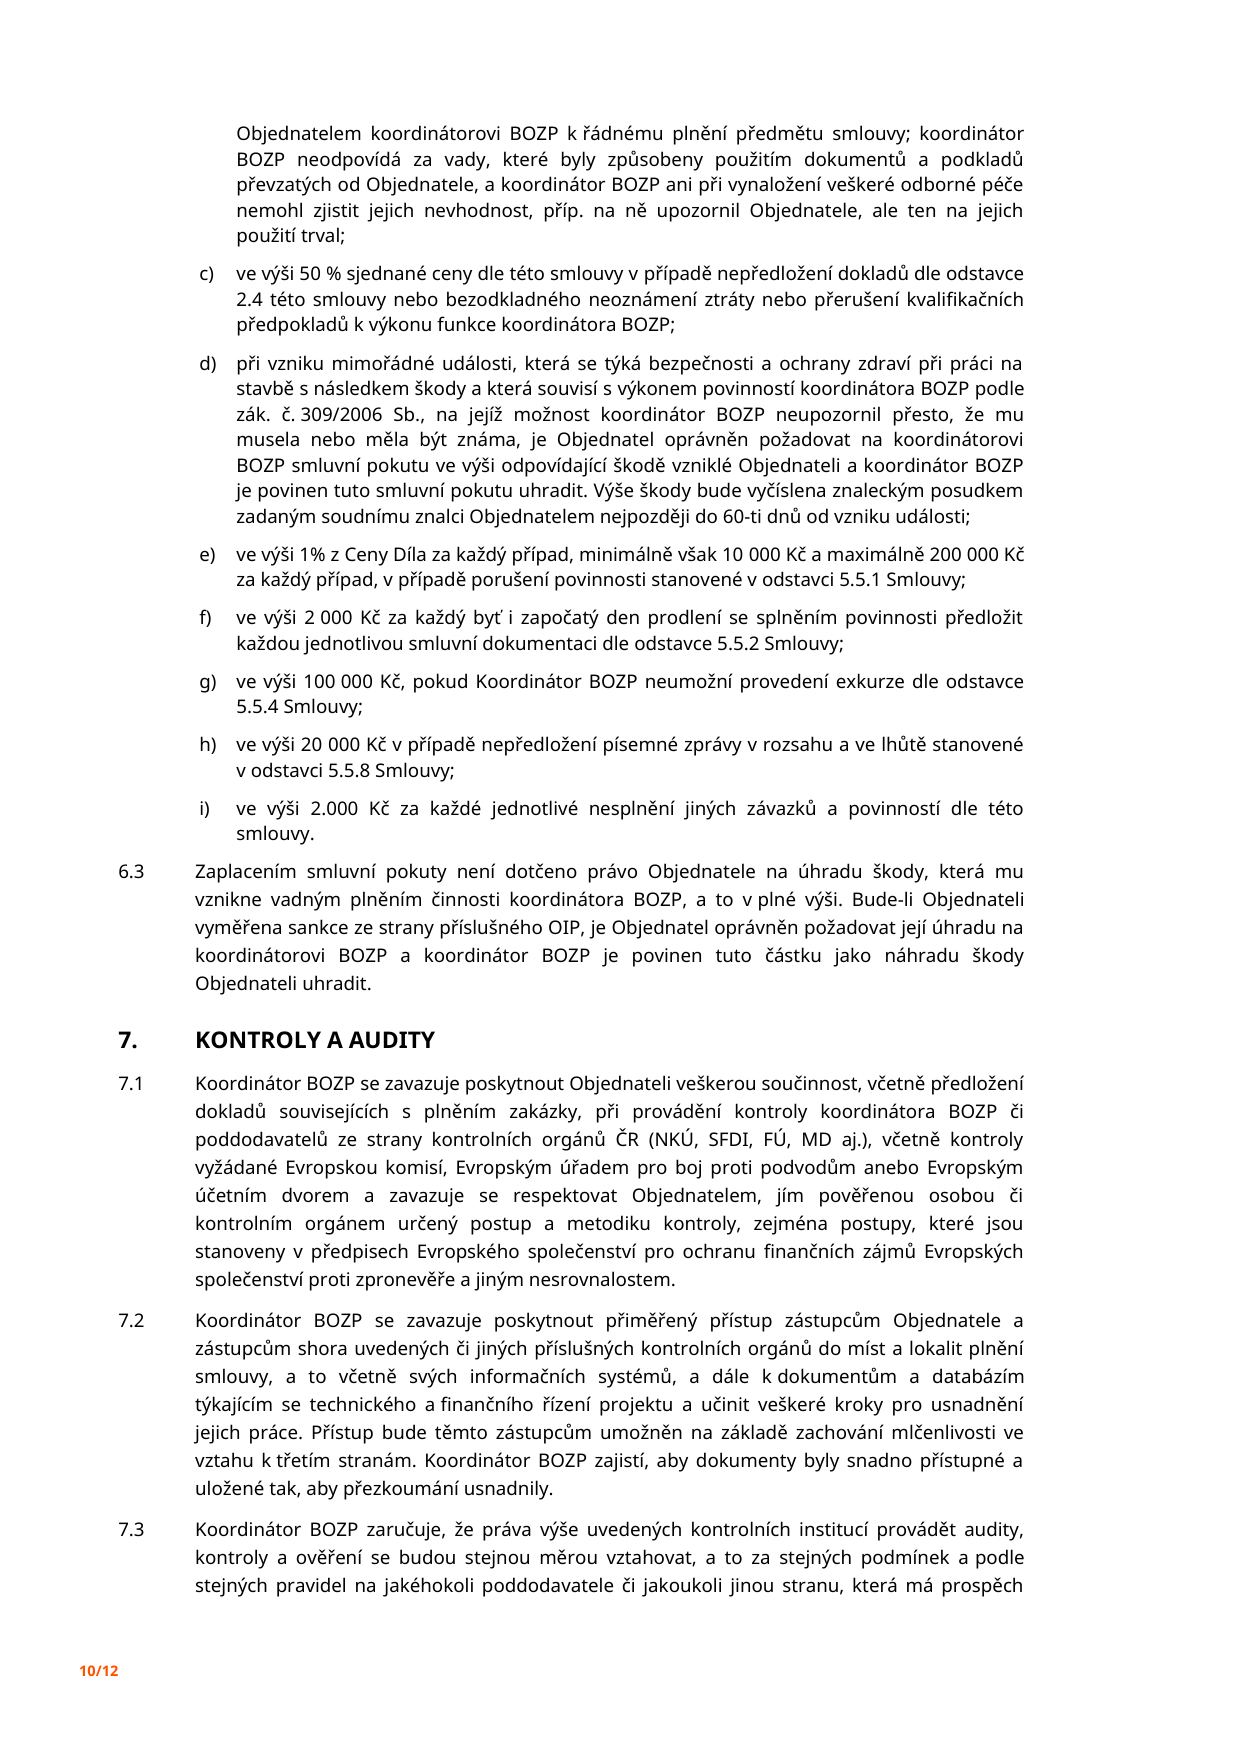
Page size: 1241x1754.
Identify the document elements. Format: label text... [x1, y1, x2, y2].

list ve výši 50 % sjednané ceny dle této smlouvy v případě nepředložení dokladů dle odstavce 2.4 této smlouvy nebo bezodkladného neoznámení ztráty nebo přerušení kvalifikačních předpokladů k výkonu funkce koordinátora BOZP; [199, 261, 1024, 337]
list Zaplacením smluvní pokuty není dotčeno právo Objednatele na úhradu škody, která mu vznikne vadným plněním činnosti koordinátora BOZP, a to v plné výši. Bude-li Objednateli vyměřena sankce ze strany příslušného OIP, je Objednatel oprávněn požadovat její úhradu na koordinátorovi BOZP a koordinátor BOZP je povinen tuto částku jako náhradu škody Objednateli uhradit. [118, 859, 1024, 996]
list Koordinátor BOZP se zavazuje poskytnout přiměřený přístup zástupcům Objednatele a zástupcům shora uvedených či jiných příslušných kontrolních orgánů do míst a lokalit plnění smlouvy, a to včetně svých informačních systémů, a dále k dokumentům a databázím týkajícím se technického a finančního řízení projektu a učinit veškeré kroky pro usnadnění jejich práce. Přístup bude těmto zástupcům umožněn na základě zachování mlčenlivosti ve vztahu k třetím stranám. Koordinátor BOZP zajistí, aby dokumenty byly snadno přístupné a uložené tak, aby přezkoumání usnadnily. [118, 1307, 1024, 1501]
list ve výši 2 000 Kč za každý byť i započatý den prodlení se splněním povinnosti předložit každou jednotlivou smluvní dokumentaci dle odstavce 5.5.2 Smlouvy; [199, 604, 1024, 656]
list ve výši 100 000 Kč, pokud Koordinátor BOZP neumožní provedení exkurze dle odstavce 5.5.4 Smlouvy; [199, 668, 1024, 719]
list ve výši 1% z Ceny Díla za každý případ, minimálně však 10 000 Kč a maximálně 200 000 Kč za každý případ, v případě porušení povinnosti stanovené v odstavci 5.5.1 Smlouvy; [199, 541, 1024, 592]
list ve výši 20 000 Kč v případě nepředložení písemné zprávy v rozsahu a ve lhůtě stanovené v odstavci 5.5.8 Smlouvy; [199, 732, 1024, 783]
list Koordinátor BOZP se zavazuje poskytnout Objednateli veškerou součinnost, včetně předložení dokladů souvisejících s plněním zakázky, při provádění kontroly koordinátora BOZP či poddodavatelů ze strany kontrolních orgánů ČR (NKÚ, SFDI, FÚ, MD aj.), včetně kontroly vyžádané Evropskou komisí, Evropským úřadem pro boj proti podvodům anebo Evropským účetním dvorem a zavazuje se respektovat Objednatelem, jím pověřenou osobou či kontrolním orgánem určený postup a metodiku kontroly, zejména postupy, které jsou stanoveny v předpisech Evropského společenství pro ochranu finančních zájmů Evropských společenství proti zpronevěře a jiným nesrovnalostem. [118, 1071, 1024, 1292]
list KONTROLY A AUDITY [118, 1024, 1024, 1055]
list při vzniku mimořádné události, která se týká bezpečnosti a ochrany zdraví při práci na stavbě s následkem škody a která souvisí s výkonem povinností koordinátora BOZP podle zák. č. 309/2006 Sb., na jejíž možnost koordinátor BOZP neupozornil přesto, že mu musela nebo měla být známa, je Objednatel oprávněn požadovat na koordinátorovi BOZP smluvní pokutu ve výši odpovídající škodě vzniklé Objednateli a koordinátor BOZP je povinen tuto smluvní pokutu uhradit. Výše škody bude vyčíslena znaleckým posudkem zadaným soudnímu znalci Objednatelem nejpozději do 60-ti dnů od vzniku události; [199, 350, 1024, 528]
list ve výši 2.000 Kč za každé jednotlivé nesplnění jiných závazků a povinností dle této smlouvy. [199, 795, 1024, 846]
